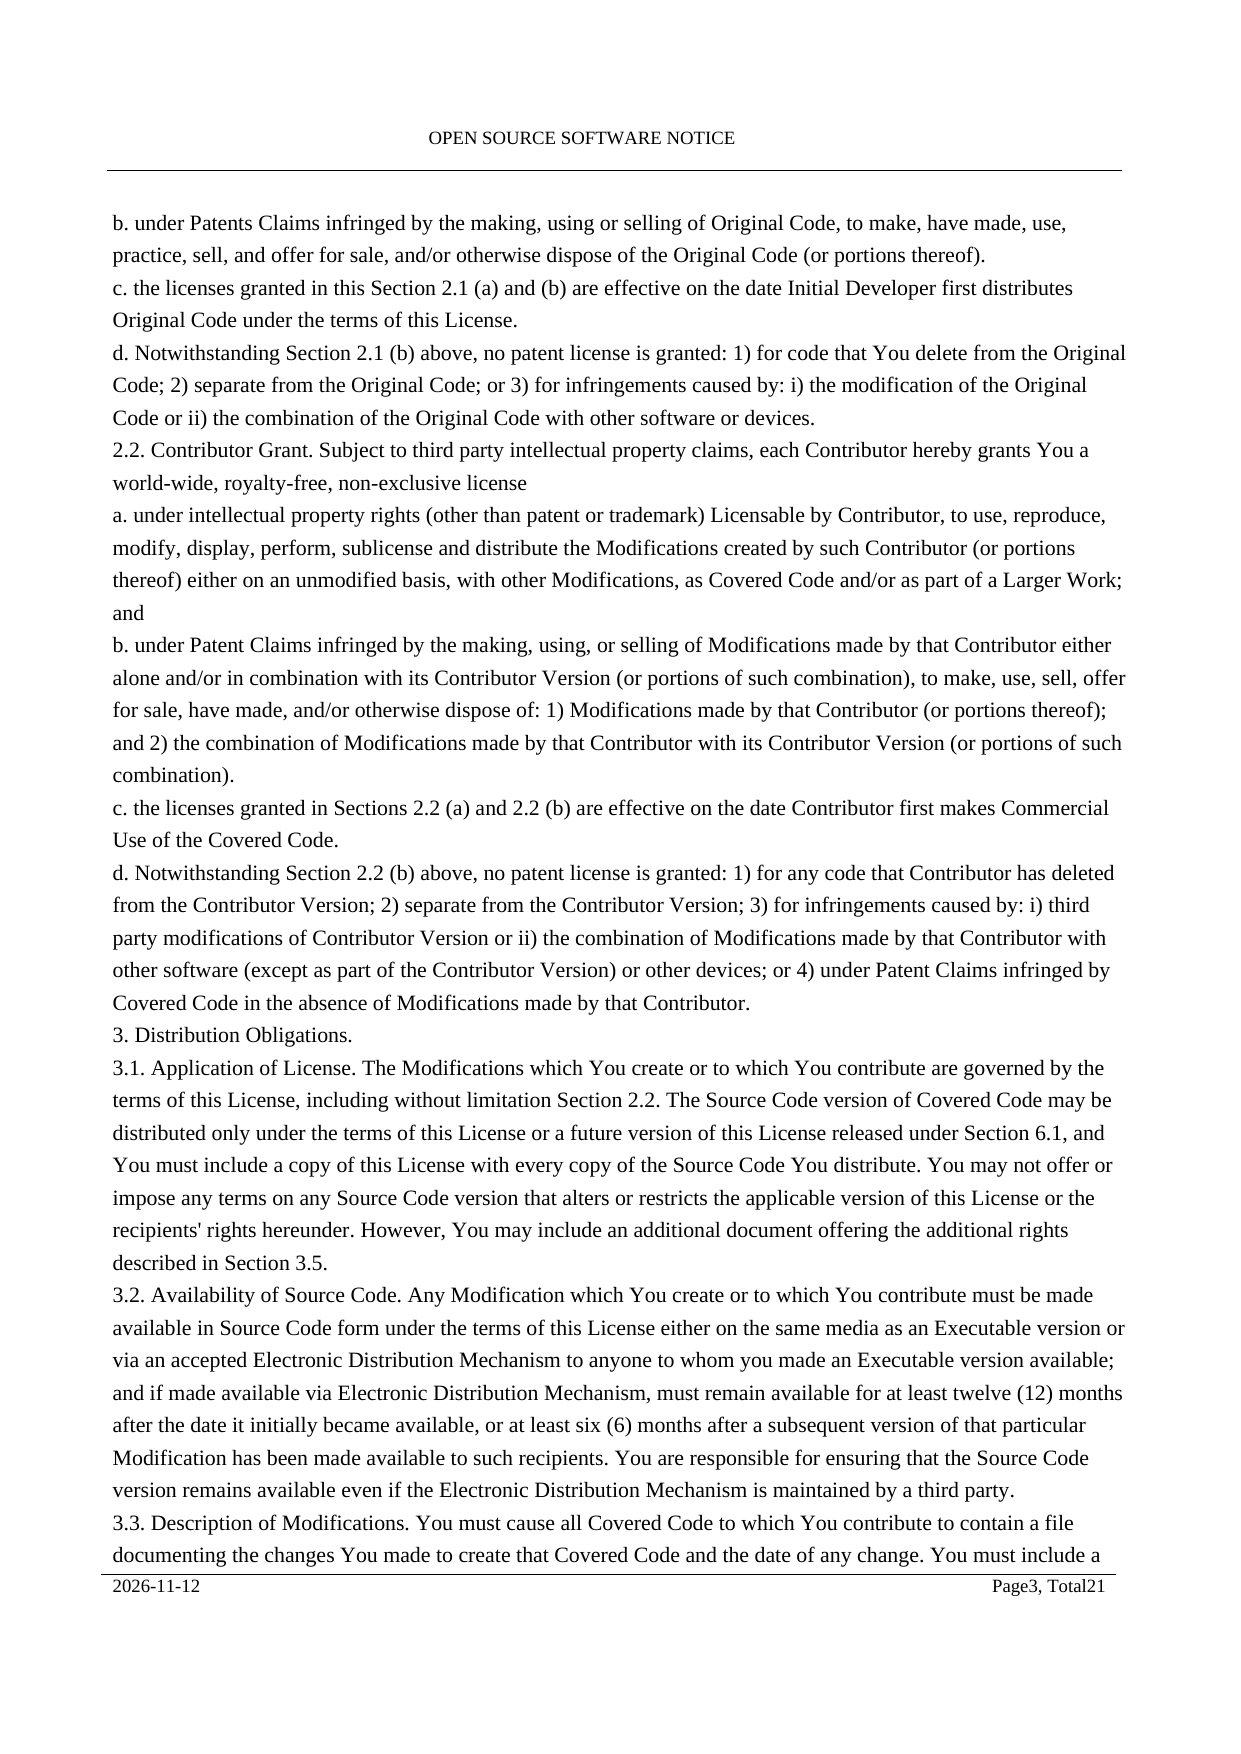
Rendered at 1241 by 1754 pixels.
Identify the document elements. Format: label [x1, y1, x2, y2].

text [112, 206, 1128, 1571]
